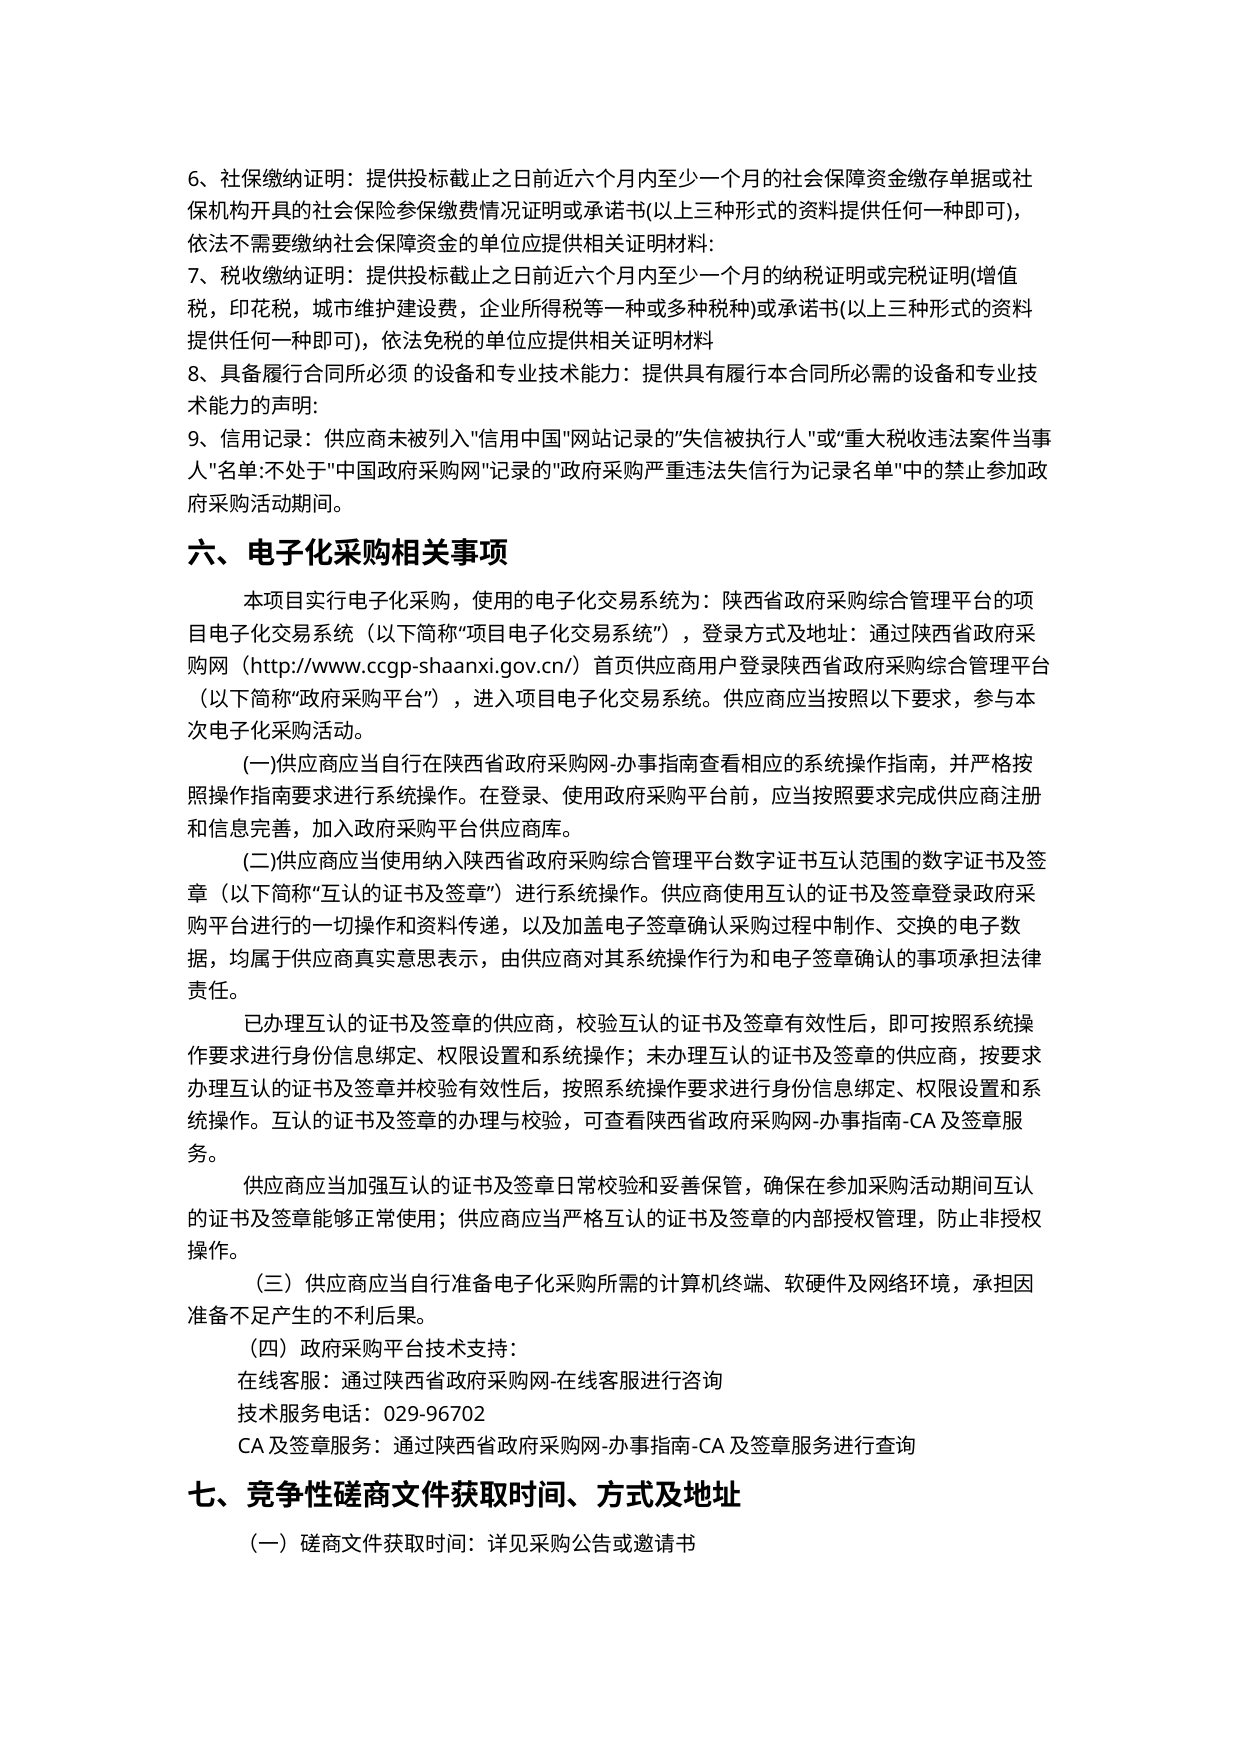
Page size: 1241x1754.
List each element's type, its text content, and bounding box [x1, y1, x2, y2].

text 6、社保缴纳证明：提供投标截止之日前近六个月内至少一个月的社会保障资金缴存单据或社保机构开具的社会保险参保缴费情况证明或承诺书(以上三种形式的资料提供任何一种即可)，依法不需要缴纳社会保障资金的单位应提供相关证明材料: [187, 162, 1053, 259]
text 七、竞争性磋商文件获取时间、方式及地址 [187, 1462, 1053, 1527]
text 本项目实行电子化采购，使用的电子化交易系统为：陕西省政府采购综合管理平台的项目电子化交易系统（以下简称“项目电子化交易系统”），登录方式及地址：通过陕西省政府采购网（http://www.ccgp-shaanxi.gov.cn/）首页供应商用户登录陕西省政府采购综合管理平台（以下简称“政府采购平台”），进入项目电子化交易系统。供应商应当按照以下要求，参与本次电子化采购活动。 [187, 584, 1053, 747]
text 7、税收缴纳证明：提供投标截止之日前近六个月内至少一个月的纳税证明或完税证明(增值税，印花税，城市维护建设费，企业所得税等一种或多种税种)或承诺书(以上三种形式的资料提供任何一种即可)，依法免税的单位应提供相关证明材料 [187, 259, 1053, 357]
text 六、电子化采购相关事项 [187, 519, 1053, 584]
text 8、具备履行合同所必须 的设备和专业技术能力：提供具有履行本合同所必需的设备和专业技术能力的声明: [187, 357, 1053, 422]
text CA及签章服务：通过陕西省政府采购网-办事指南-CA及签章服务进行查询 [187, 1429, 1053, 1462]
text 技术服务电话：029-96702 [187, 1397, 1053, 1429]
text (一)供应商应当自行在陕西省政府采购网-办事指南查看相应的系统操作指南，并严格按照操作指南要求进行系统操作。在登录、使用政府采购平台前，应当按照要求完成供应商注册和信息完善，加入政府采购平台供应商库。 [187, 747, 1053, 844]
text 在线客服：通过陕西省政府采购网-在线客服进行咨询 [187, 1364, 1053, 1397]
text 供应商应当加强互认的证书及签章日常校验和妥善保管，确保在参加采购活动期间互认的证书及签章能够正常使用；供应商应当严格互认的证书及签章的内部授权管理，防止非授权操作。 [187, 1169, 1053, 1267]
text （三）供应商应当自行准备电子化采购所需的计算机终端、软硬件及网络环境，承担因准备不足产生的不利后果。 [187, 1267, 1053, 1332]
text 9、信用记录：供应商未被列入"信用中国"网站记录的”失信被执行人"或“重大税收违法案件当事人"名单:不处于"中国政府采购网"记录的"政府采购严重违法失信行为记录名单"中的禁止参加政府采购活动期间。 [187, 422, 1053, 519]
text （一）磋商文件获取时间：详见采购公告或邀请书 [187, 1527, 1053, 1559]
text (二)供应商应当使用纳入陕西省政府采购综合管理平台数字证书互认范围的数字证书及签章（以下简称“互认的证书及签章”）进行系统操作。供应商使用互认的证书及签章登录政府采购平台进行的一切操作和资料传递，以及加盖电子签章确认采购过程中制作、交换的电子数据，均属于供应商真实意思表示，由供应商对其系统操作行为和电子签章确认的事项承担法律责任。 [187, 844, 1053, 1007]
text 已办理互认的证书及签章的供应商，校验互认的证书及签章有效性后，即可按照系统操作要求进行身份信息绑定、权限设置和系统操作；未办理互认的证书及签章的供应商，按要求办理互认的证书及签章并校验有效性后，按照系统操作要求进行身份信息绑定、权限设置和系统操作。互认的证书及签章的办理与校验，可查看陕西省政府采购网-办事指南-CA及签章服务。 [187, 1007, 1053, 1169]
text （四）政府采购平台技术支持： [187, 1332, 1053, 1364]
